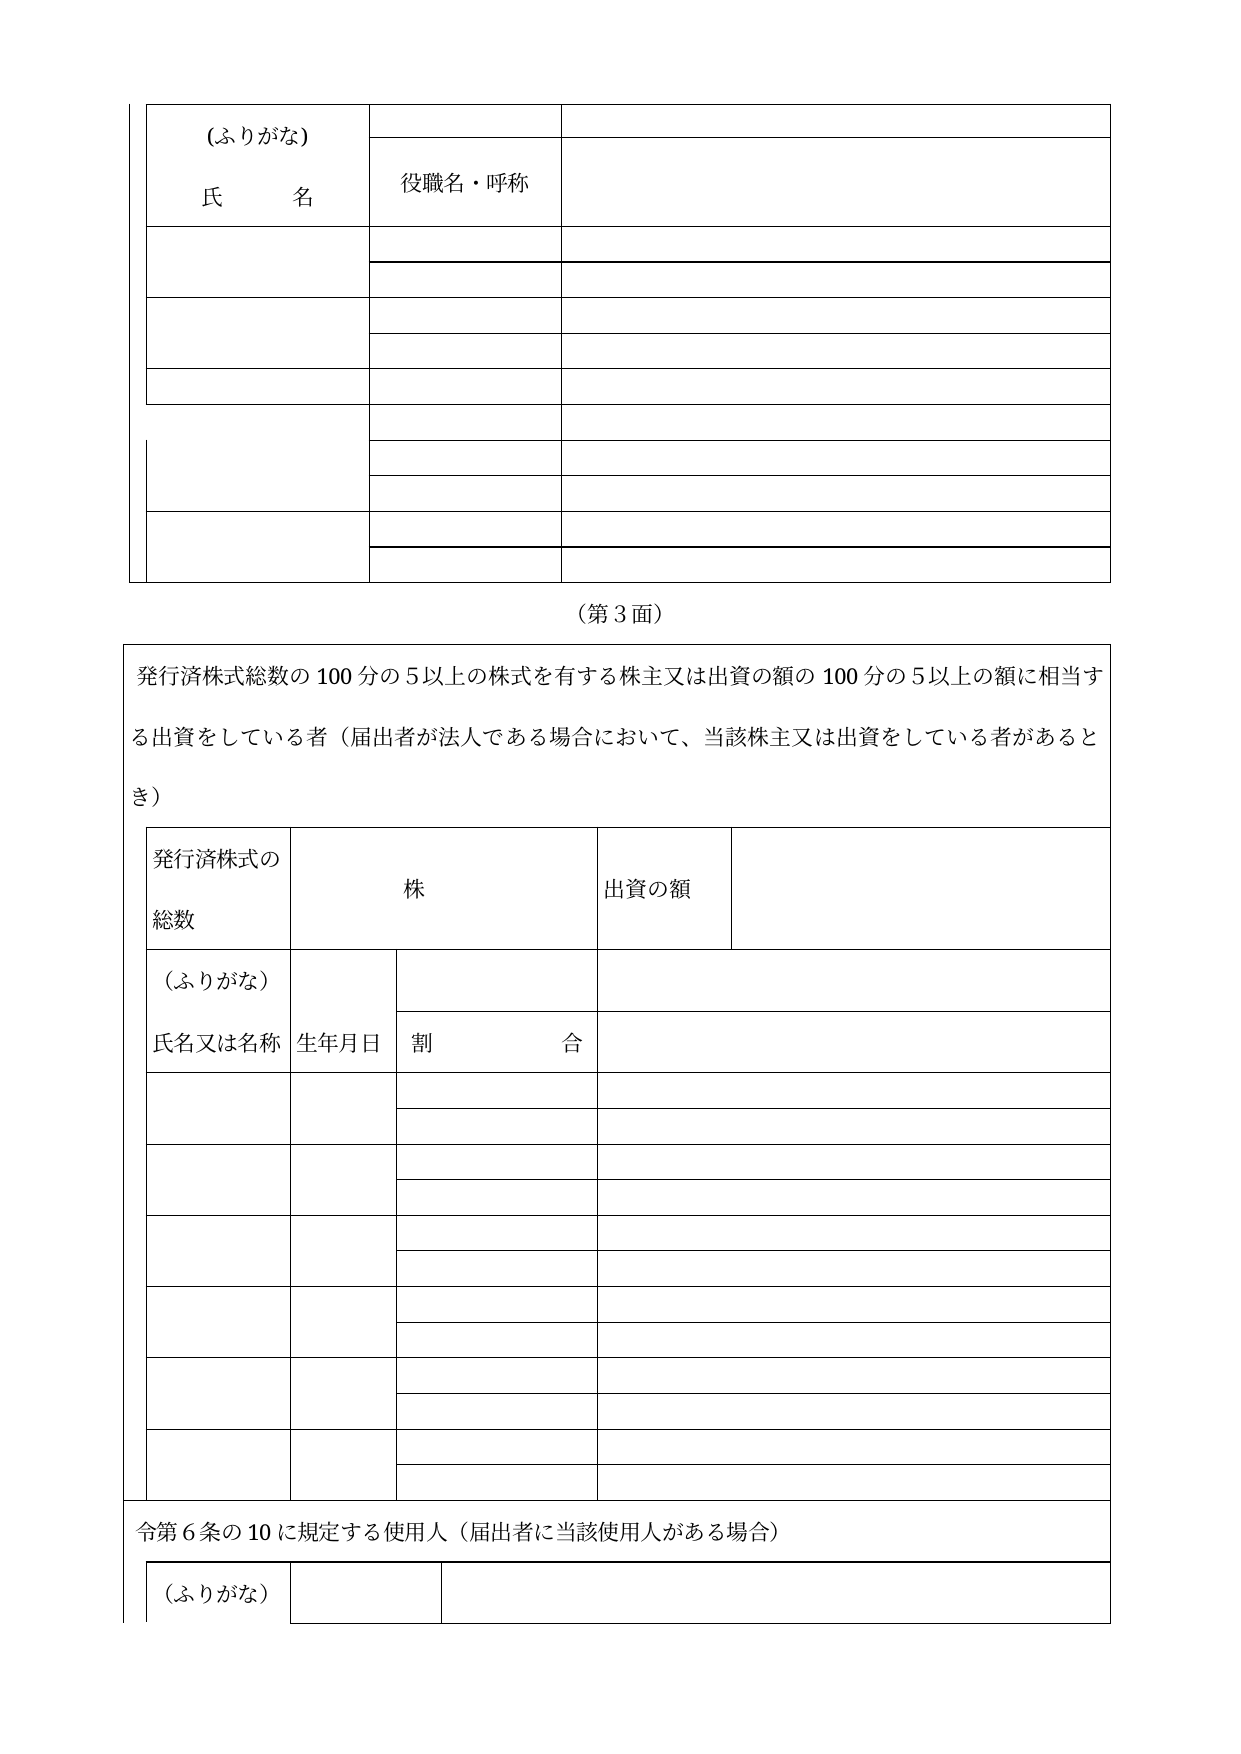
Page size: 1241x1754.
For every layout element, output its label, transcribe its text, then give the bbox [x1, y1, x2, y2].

table_cell [147, 1287, 290, 1357]
table_cell [124, 1108, 146, 1143]
table_cell [370, 405, 561, 439]
table_cell [291, 1287, 396, 1357]
table_cell [130, 104, 146, 137]
table_cell [598, 1465, 1110, 1500]
table_cell [562, 334, 1110, 368]
table_cell [562, 227, 1110, 261]
table_cell [562, 405, 1110, 439]
table_cell [598, 1287, 1110, 1322]
table_cell [130, 546, 146, 582]
table_cell [397, 1323, 597, 1357]
table_cell [147, 1216, 290, 1286]
table_cell [397, 950, 597, 1011]
table_cell [370, 263, 561, 297]
table_cell [130, 404, 146, 439]
table_cell 役職名・呼称 [370, 138, 561, 226]
table_cell [147, 1430, 290, 1500]
table_cell [370, 441, 561, 475]
table_cell 割 合 [397, 1012, 597, 1072]
table_cell [124, 1179, 146, 1215]
table_cell [397, 1073, 597, 1108]
table_cell [397, 1145, 597, 1179]
table_cell (ふりがな) 氏 名 [147, 105, 369, 226]
table_cell [397, 1180, 597, 1215]
table_cell [291, 1073, 396, 1143]
table_cell [598, 1012, 1110, 1072]
table_cell [291, 1145, 396, 1215]
table_cell [598, 1251, 1110, 1286]
table_cell [370, 227, 561, 261]
table_cell [124, 1357, 146, 1393]
table_cell [124, 1429, 146, 1464]
table_header 発行済株式総数の100分の５以上の株式を有する株主又は出資の額の100分の５以上の額に相当する出資をしている者（届出者が法人である場合において、当該株主又は出資をしている者があるとき） [124, 645, 1110, 827]
table_cell [124, 858, 146, 949]
table_cell [562, 369, 1110, 404]
table_cell [370, 512, 561, 546]
table_cell [370, 298, 561, 333]
table_cell [147, 227, 369, 297]
table_cell [147, 1145, 290, 1215]
table_cell [130, 137, 146, 226]
table_cell [370, 476, 561, 511]
table_cell [397, 1216, 597, 1250]
table_cell [598, 1216, 1110, 1250]
table_cell [147, 369, 369, 404]
table_cell [147, 440, 369, 511]
table_cell [291, 950, 396, 1011]
table_cell [291, 1216, 396, 1286]
table_cell 発行済株式の 総数 [147, 828, 290, 949]
table_cell [562, 512, 1110, 546]
table_cell [370, 334, 561, 368]
table_cell [130, 261, 146, 297]
text （第３面） [118, 583, 1122, 644]
table_cell [397, 1109, 597, 1143]
table_cell [291, 1563, 441, 1623]
table_cell [291, 1358, 396, 1428]
table_cell [562, 138, 1110, 226]
table_cell [124, 1072, 146, 1108]
table_cell （ふりがな） [147, 950, 290, 1011]
table_cell [598, 1358, 1110, 1393]
table_cell [130, 475, 146, 511]
table_cell [130, 333, 146, 368]
table_cell （ふりがな） [146, 1563, 290, 1623]
table_cell [124, 949, 146, 1011]
table_cell [124, 1250, 146, 1286]
table_cell [732, 828, 1110, 949]
table_cell [598, 1394, 1110, 1428]
table_cell [370, 548, 561, 582]
table_cell [598, 1109, 1110, 1143]
table_cell [397, 1251, 597, 1286]
table_cell 氏名又は名称 [147, 1011, 290, 1072]
table_cell [130, 440, 146, 475]
table_cell [147, 1358, 290, 1428]
table_cell [598, 1073, 1110, 1108]
table_cell 株 [291, 828, 597, 949]
table_cell [397, 1287, 597, 1322]
table_cell 令第６条の10に規定する使用人（届出者に当該使用人がある場合） [124, 1501, 1110, 1561]
table_cell [130, 226, 146, 261]
table_cell [124, 1215, 146, 1250]
table_cell [124, 1286, 146, 1322]
table_cell [124, 1561, 146, 1623]
table_cell [397, 1430, 597, 1464]
table_cell [562, 548, 1110, 582]
table_cell [291, 1430, 396, 1500]
table_cell [598, 1430, 1110, 1464]
table_cell [562, 476, 1110, 511]
table_cell [598, 1180, 1110, 1215]
table_cell [397, 1394, 597, 1428]
table_cell [124, 1322, 146, 1357]
table_cell [124, 1011, 146, 1072]
table_cell [147, 1073, 290, 1143]
table_cell [130, 368, 146, 404]
table_cell [370, 369, 561, 404]
table_cell [124, 1393, 146, 1428]
table_cell [397, 1358, 597, 1393]
table_cell [124, 1464, 146, 1500]
table_cell [562, 441, 1110, 475]
table_cell [124, 1144, 146, 1179]
table_cell [562, 298, 1110, 333]
table_cell [598, 1145, 1110, 1179]
table_cell [130, 511, 146, 546]
table_cell [562, 263, 1110, 297]
table_cell [442, 1563, 1110, 1623]
table_cell [147, 512, 369, 582]
table_cell [397, 1465, 597, 1500]
table_cell [147, 298, 369, 368]
table_cell [370, 105, 561, 137]
table_cell [598, 950, 1110, 1011]
table_cell [598, 1323, 1110, 1357]
table_cell [130, 297, 146, 333]
table_cell 生年月日 [291, 1011, 396, 1072]
table_cell [562, 105, 1110, 137]
table_cell 出資の額 [598, 828, 731, 949]
table_cell [124, 827, 146, 858]
